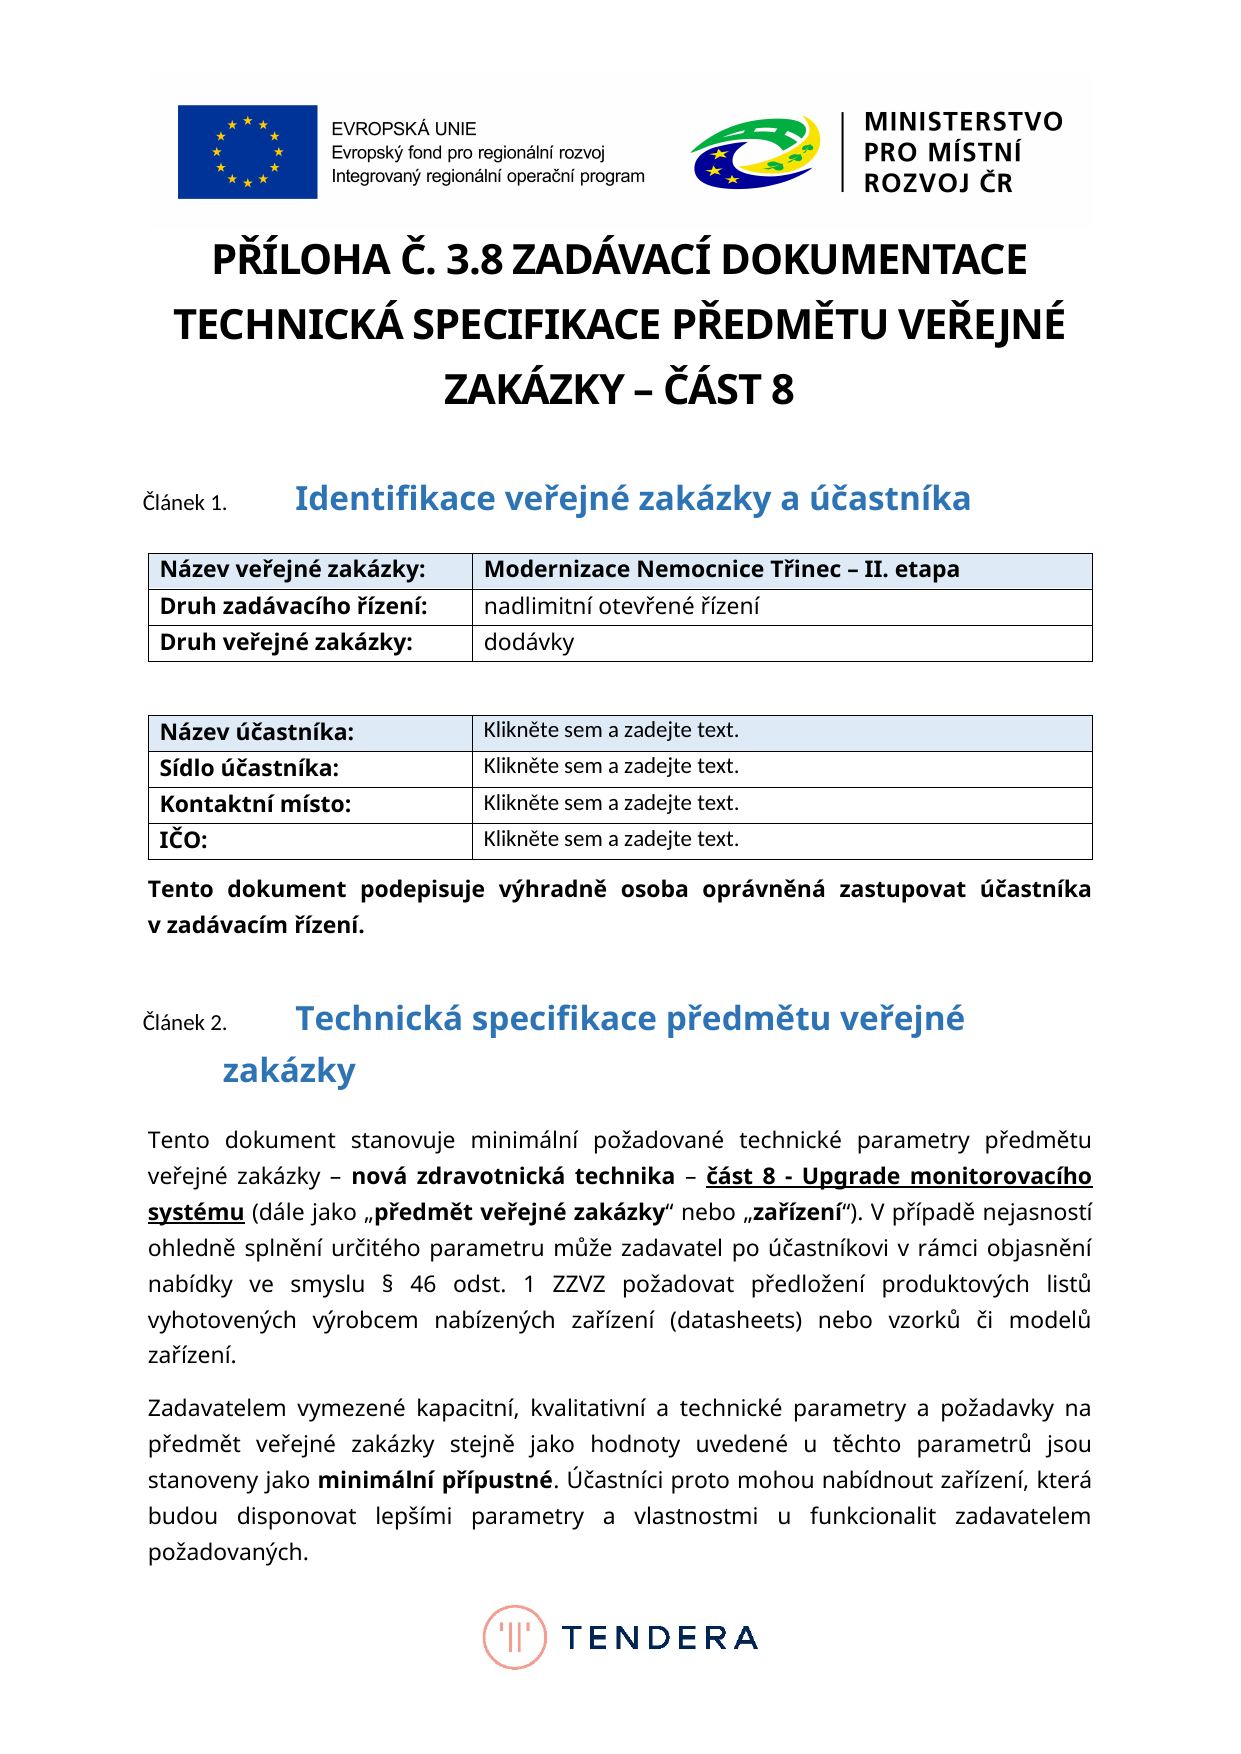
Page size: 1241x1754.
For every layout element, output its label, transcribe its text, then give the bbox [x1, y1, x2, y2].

table_cell Kontaktní místo: [149, 788, 472, 823]
subtitle Technická specifikace předmětu veřejné zakázky [185, 994, 1093, 1092]
table_cell nadlimitní otevřené řízení [473, 590, 1092, 625]
picture [448, 1567, 793, 1710]
subtitle Identifikace veřejné zakázky a účastníka [185, 475, 1093, 521]
table_header Modernizace Nemocnice Třinec – II. etapa [473, 554, 1092, 588]
table_cell Druh veřejné zakázky: [149, 626, 472, 661]
title technická specifikace předmětu veřejné zakázky – část 8 [148, 295, 1093, 417]
text Zadavatelem vymezené kapacitní, kvalitativní a technické parametry a požadavky na předmět veřejné zakázky stejně jako hodnoty uvedené u těchto parametrů jsou stanoveny jako minimální přípustné. Účastníci proto mohou nabídnout zařízení, která budou disponovat lepšími parametry a vlastnostmi u funkcionalit zadavatelem požadovaných. [148, 1392, 1093, 1567]
table_header Název veřejné zakázky: [149, 554, 472, 588]
table_cell Sídlo účastníka: [149, 752, 472, 787]
table_cell IČO: [149, 824, 472, 859]
title příloha č. 3.8 zadávací dokumentace [148, 230, 1093, 286]
text Tento dokument stanovuje minimální požadované technické parametry předmětu veřejné zakázky – nová zdravotnická technika – část 8 - Upgrade monitorovacího systému (dále jako „předmět veřejné zakázky“ nebo „zařízení“). V případě nejasností ohledně splnění určitého parametru může zadavatel po účastníkovi v rámci objasnění nabídky ve smyslu § 46 odst. 1 ZZVZ požadovat předložení produktových listů vyhotovených výrobcem nabízených zařízení (datasheets) nebo vzorků či modelů zařízení. [148, 1124, 1093, 1371]
table_header Název účastníka: [149, 716, 472, 751]
table_cell dodávky [473, 626, 1092, 661]
table_cell Druh zadávacího řízení: [149, 590, 472, 625]
text Tento dokument podepisuje výhradně osoba oprávněná zastupovat účastníka v zadávacím řízení. [148, 873, 1093, 940]
picture [147, 73, 1093, 230]
